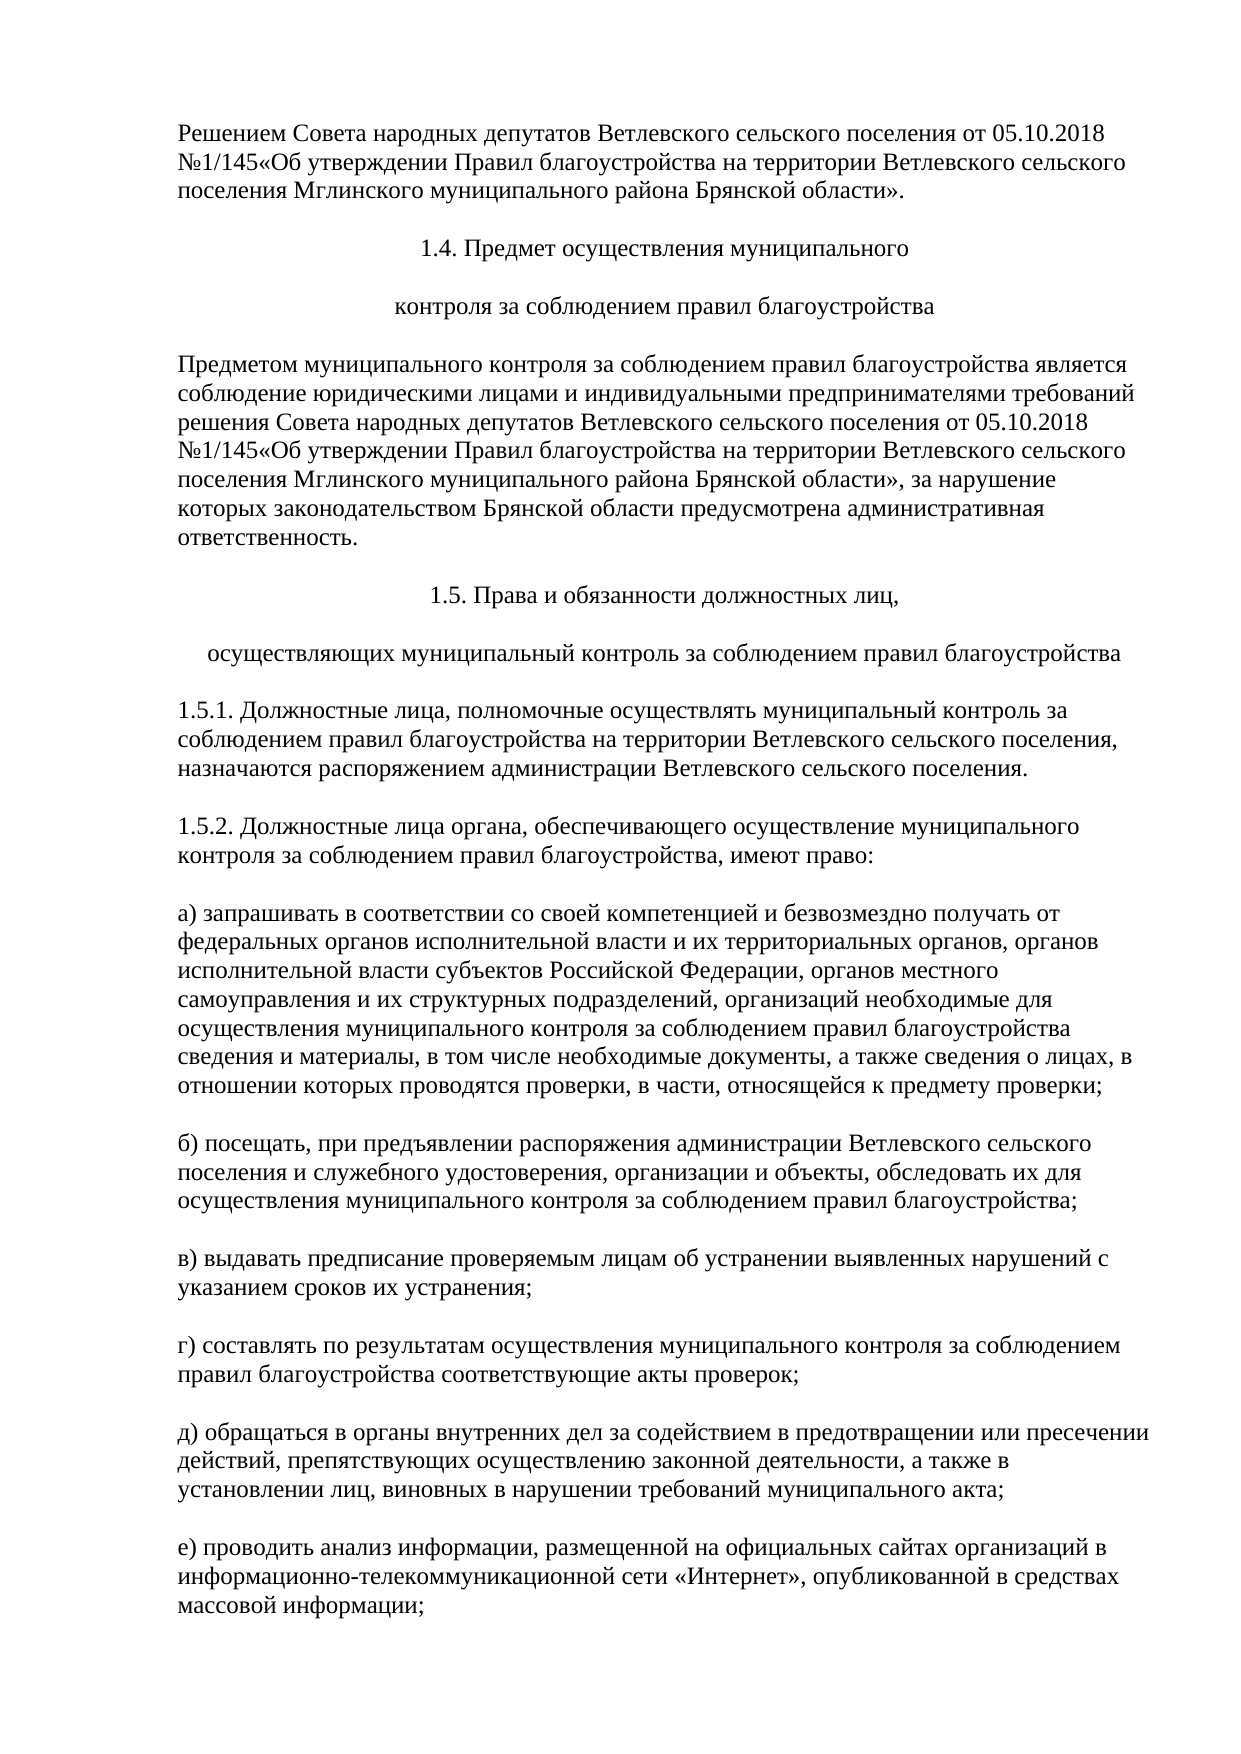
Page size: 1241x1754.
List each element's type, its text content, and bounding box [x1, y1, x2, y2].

text в) выдавать предписание проверяемым лицам об устранении выявленных нарушений с указанием сроков их устранения; [177, 1243, 1152, 1301]
text контроля за соблюдением правил благоустройства [177, 291, 1152, 320]
text д) обращаться в органы внутренних дел за содействием в предотвращении или пресечении действий, препятствующих осуществлению законной деятельности, а также в установлении лиц, виновных в нарушении требований муниципального акта; [177, 1417, 1152, 1503]
text 1.4. Предмет осуществления муниципального [177, 233, 1152, 262]
text Предметом муниципального контроля за соблюдением правил благоустройства является соблюдение юридическими лицами и индивидуальными предпринимателями требований решения Совета народных депутатов Ветлевского сельского поселения от 05.10.2018 №1/145«Об утверждении Правил благоустройства на территории Ветлевского сельского поселения Мглинского муниципального района Брянской области», за нарушение которых законодательством Брянской области предусмотрена административная ответственность. [177, 349, 1152, 551]
text Решением Совета народных депутатов Ветлевского сельского поселения от 05.10.2018 №1/145«Об утверждении Правил благоустройства на территории Ветлевского сельского поселения Мглинского муниципального района Брянской области». [177, 118, 1152, 204]
text 1.5.1. Должностные лица, полномочные осуществлять муниципальный контроль за соблюдением правил благоустройства на территории Ветлевского сельского поселения, назначаются распоряжением администрации Ветлевского сельского поселения. [177, 696, 1152, 782]
text 1.5.2. Должностные лица органа, обеспечивающего осуществление муниципального контроля за соблюдением правил благоустройства, имеют право: [177, 811, 1152, 868]
text осуществляющих муниципальный контроль за соблюдением правил благоустройства [177, 638, 1152, 666]
text 1.5. Права и обязанности должностных лиц, [177, 580, 1152, 608]
text б) посещать, при предъявлении распоряжения администрации Ветлевского сельского поселения и служебного удостоверения, организации и объекты, обследовать их для осуществления муниципального контроля за соблюдением правил благоустройства; [177, 1128, 1152, 1214]
text а) запрашивать в соответствии со своей компетенцией и безвозмездно получать от федеральных органов исполнительной власти и их территориальных органов, органов исполнительной власти субъектов Российской Федерации, органов местного самоуправления и их структурных подразделений, организаций необходимые для осуществления муниципального контроля за соблюдением правил благоустройства сведения и материалы, в том числе необходимые документы, а также сведения о лицах, в отношении которых проводятся проверки, в части, относящейся к предмету проверки; [177, 898, 1152, 1099]
text е) проводить анализ информации, размещенной на официальных сайтах организаций в информационно-телекоммуникационной сети «Интернет», опубликованной в средствах массовой информации; [177, 1532, 1152, 1618]
text г) составлять по результатам осуществления муниципального контроля за соблюдением правил благоустройства соответствующие акты проверок; [177, 1330, 1152, 1388]
